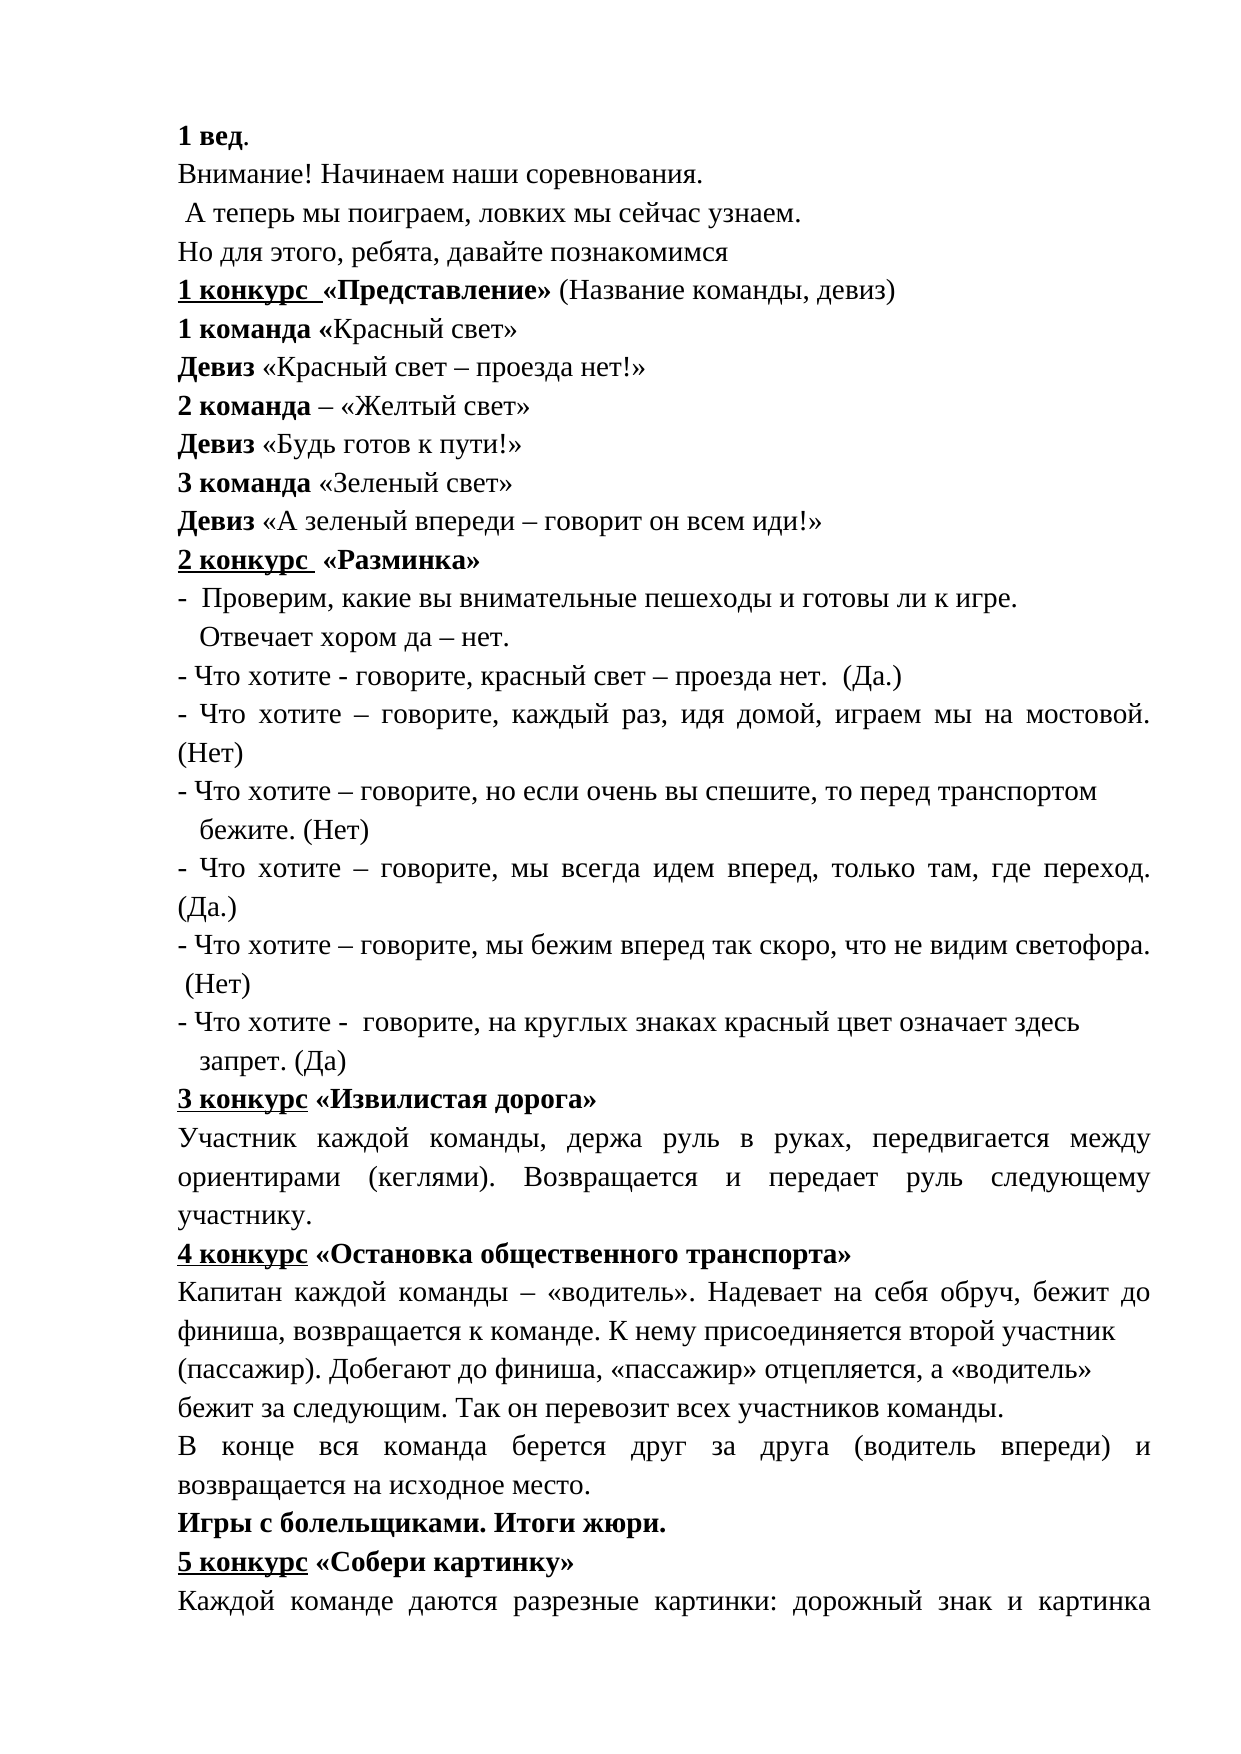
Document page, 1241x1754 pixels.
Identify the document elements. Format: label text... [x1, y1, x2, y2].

text 3 команда «Зеленый свет» [177, 465, 1152, 498]
text - Что хотите – говорите, мы бежим вперед так скоро, что не видим светофора. [177, 927, 1152, 961]
text - Что хотите - говорите, на круглых знаках красный цвет означает здесь [177, 1004, 1152, 1038]
text (Нет) [177, 966, 1152, 999]
text бежите. (Нет) [177, 812, 1152, 845]
text Участник каждой команды, держа руль в руках, передвигается между ориентирами (кеглями). Возвращается и передает руль следующему участнику. [177, 1120, 1152, 1231]
text 1 вед. [177, 118, 1152, 152]
text Внимание! Начинаем наши соревнования. [177, 157, 1152, 190]
text 1 команда «Красный свет» [177, 311, 1152, 344]
text Девиз «Будь готов к пути!» [177, 426, 1152, 460]
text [177, 1583, 1152, 1616]
text 5 конкурс «Собери картинку» [177, 1544, 1152, 1578]
text Игры с болельщиками. Итоги жюри. [177, 1506, 1152, 1539]
text 2 команда – «Желтый свет» [177, 388, 1152, 421]
text - Проверим, какие вы внимательные пешеходы и готовы ли к игре. [177, 581, 1152, 614]
text Девиз «Красный свет – проезда нет!» [177, 349, 1152, 383]
text Девиз «А зеленый впереди – говорит он всем иди!» [177, 503, 1152, 537]
text Отвечает хором да – нет. [177, 619, 1152, 653]
text Капитан каждой команды – «водитель». Надевает на себя обруч, бежит до финиша, возвращается к команде. К нему присоединяется второй участник [177, 1274, 1152, 1346]
text В конце вся команда берется друг за друга (водитель впереди) и возвращается на исходное место. [177, 1428, 1152, 1501]
text 4 конкурс «Остановка общественного транспорта» [177, 1236, 1152, 1269]
text - Что хотите - говорите, красный свет – проезда нет. (Да.) [177, 658, 1152, 691]
text 3 конкурс «Извилистая дорога» [177, 1082, 1152, 1115]
text Но для этого, ребята, давайте познакомимся [177, 234, 1152, 267]
text бежит за следующим. Так он перевозит всех участников команды. [177, 1390, 1152, 1423]
text А теперь мы поиграем, ловких мы сейчас узнаем. [177, 195, 1152, 229]
text запрет. (Да) [177, 1043, 1152, 1077]
text - Что хотите – говорите, но если очень вы спешите, то перед транспортом [177, 773, 1152, 807]
text - Что хотите – говорите, каждый раз, идя домой, играем мы на мостовой. (Нет) [177, 696, 1152, 768]
text 1 конкурс «Представление» (Название команды, девиз) [177, 272, 1152, 306]
text 2 конкурс «Разминка» [177, 542, 1152, 576]
text (пассажир). Добегают до финиша, «пассажир» отцепляется, а «водитель» [177, 1351, 1152, 1385]
text - Что хотите – говорите, мы всегда идем вперед, только там, где переход. (Да.) [177, 850, 1152, 922]
